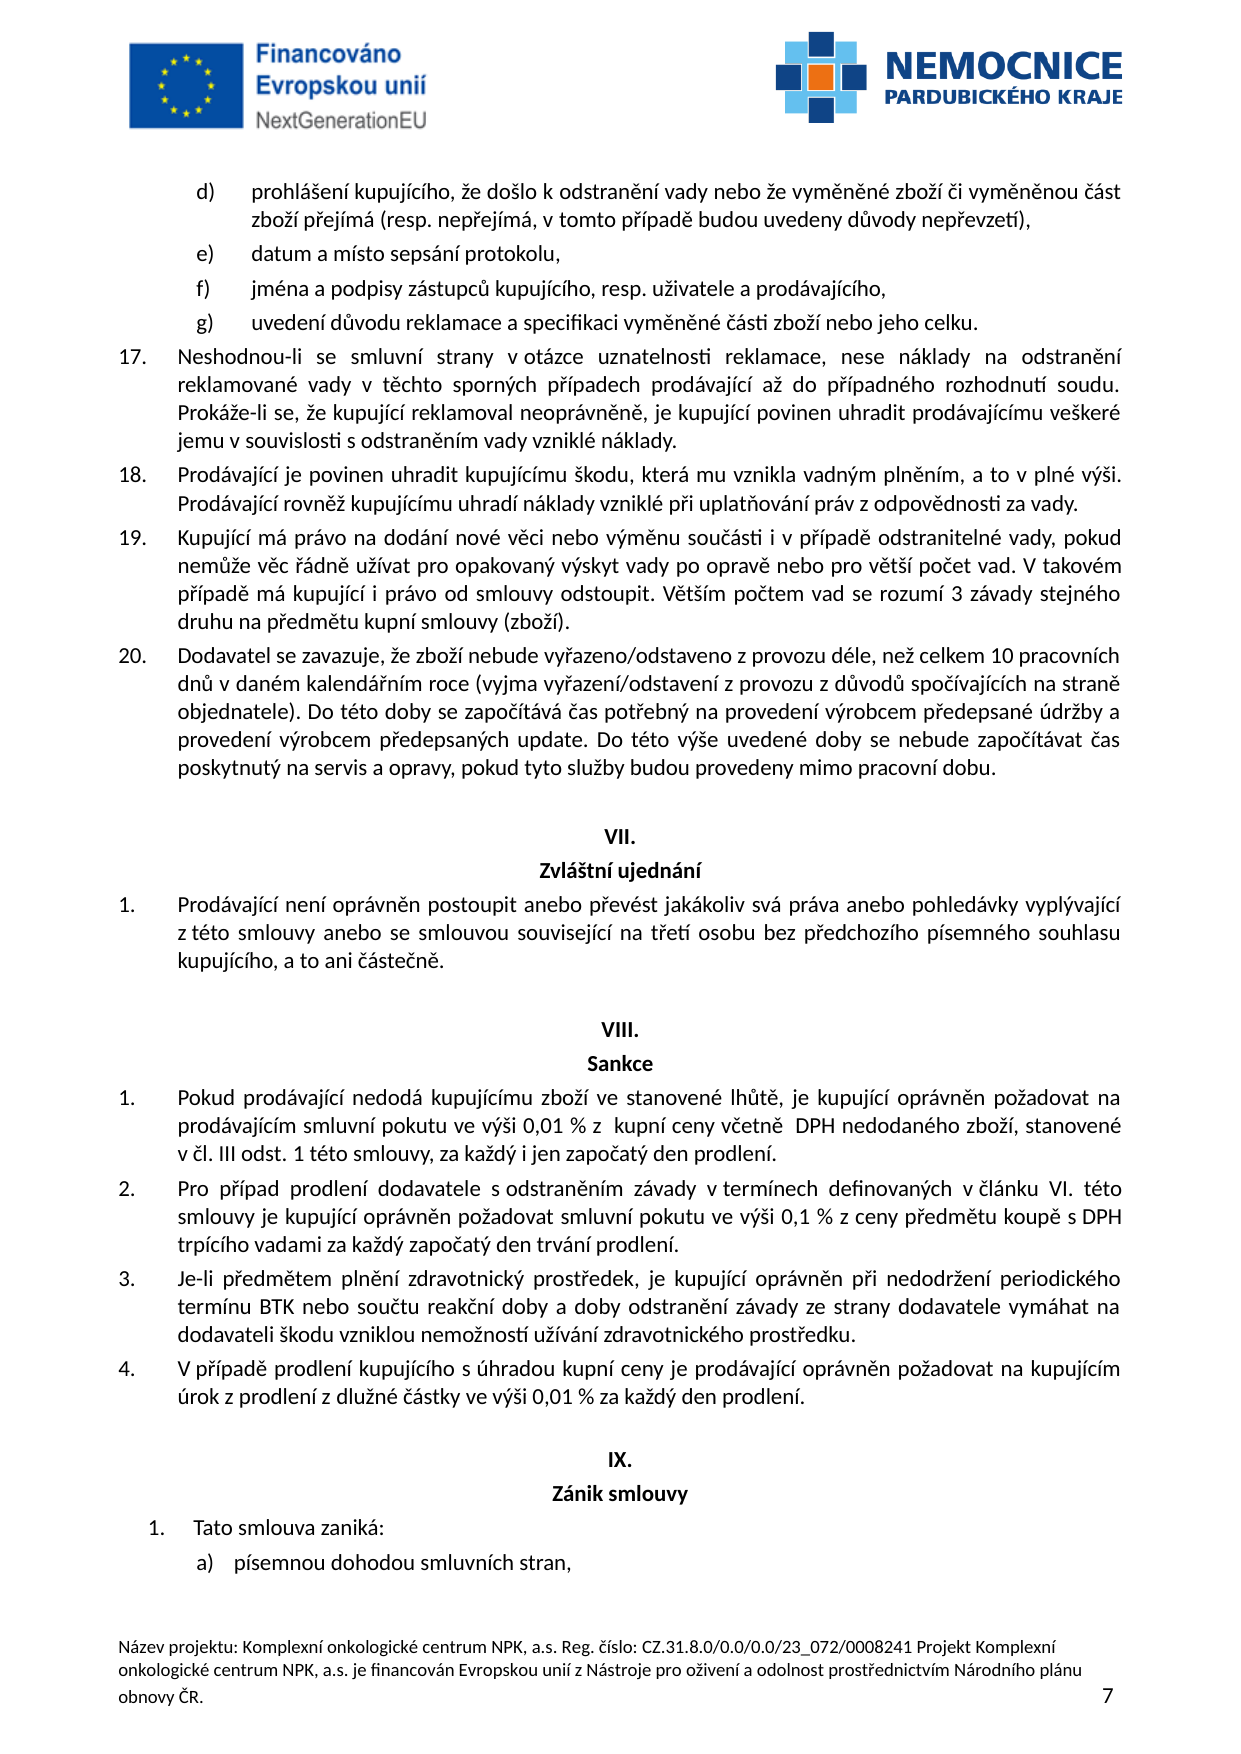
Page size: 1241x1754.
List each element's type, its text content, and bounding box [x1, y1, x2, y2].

text IX. [118, 1445, 1122, 1473]
list Pro případ prodlení dodavatele s odstraněním závady v termínech definovaných v článku VI. této smlouvy je kupující oprávněn požadovat smluvní pokutu ve výši 0,1 % z ceny předmětu koupě s DPH trpícího vadami za každý započatý den trvání prodlení. [118, 1174, 1122, 1258]
list uvedení důvodu reklamace a specifikaci vyměněné části zboží nebo jeho celku. [196, 308, 1122, 336]
list prohlášení kupujícího, že došlo k odstranění vady nebo že vyměněné zboží či vyměněnou část zboží přejímá (resp. nepřejímá, v tomto případě budou uvedeny důvody nepřevzetí), [196, 177, 1122, 233]
text Zánik smlouvy [118, 1479, 1122, 1507]
list Je-li předmětem plnění zdravotnický prostředek, je kupující oprávněn při nedodržení periodického termínu BTK nebo součtu reakční doby a doby odstranění závady ze strany dodavatele vymáhat na dodavateli škodu vzniklou nemožností užívání zdravotnického prostředku. [118, 1264, 1122, 1348]
list jména a podpisy zástupců kupujícího, resp. uživatele a prodávajícího, [196, 274, 1122, 302]
list Dodavatel se zavazuje, že zboží nebude vyřazeno/odstaveno z provozu déle, než celkem 10 pracovních dnů v daném kalendářním roce (vyjma vyřazení/odstavení z provozu z důvodů spočívajících na straně objednatele). Do této doby se započítává čas potřebný na provedení výrobcem předepsané údržby a provedení výrobcem předepsaných update. Do této výše uvedené doby se nebude započítávat čas poskytnutý na servis a opravy, pokud tyto služby budou provedeny mimo pracovní dobu. [118, 641, 1122, 781]
list písemnou dohodou smluvních stran, [196, 1548, 1122, 1576]
list Kupující má právo na dodání nové věci nebo výměnu součásti i v případě odstranitelné vady, pokud nemůže věc řádně užívat pro opakovaný výskyt vady po opravě nebo pro větší počet vad. V takovém případě má kupující i právo od smlouvy odstoupit. Větším počtem vad se rozumí 3 závady stejného druhu na předmětu kupní smlouvy (zboží). [118, 523, 1122, 635]
text VII. [118, 822, 1122, 850]
list V případě prodlení kupujícího s úhradou kupní ceny je prodávající oprávněn požadovat na kupujícím úrok z prodlení z dlužné částky ve výši 0,01 % za každý den prodlení. [118, 1354, 1122, 1411]
list Pokud prodávající nedodá kupujícímu zboží ve stanovené lhůtě, je kupující oprávněn požadovat na prodávajícím smluvní pokutu ve výši 0,01 % z kupní ceny včetně DPH nedodaného zboží, stanovené v čl. III odst. 1 této smlouvy, za každý i jen započatý den prodlení. [118, 1083, 1122, 1168]
list Prodávající není oprávněn postoupit anebo převést jakákoliv svá práva anebo pohledávky vyplývající z této smlouvy anebo se smlouvou související na třetí osobu bez předchozího písemného souhlasu kupujícího, a to ani částečně. [118, 890, 1122, 974]
text Sankce [118, 1049, 1122, 1077]
list datum a místo sepsání protokolu, [196, 239, 1122, 267]
picture [774, 31, 1123, 124]
text VIII. [118, 1015, 1122, 1043]
picture [121, 30, 446, 137]
text Zvláštní ujednání [118, 856, 1122, 884]
list Neshodnou-li se smluvní strany v otázce uznatelnosti reklamace, nese náklady na odstranění reklamované vady v těchto sporných případech prodávající až do případného rozhodnutí soudu. Prokáže-li se, že kupující reklamoval neoprávněně, je kupující povinen uhradit prodávajícímu veškeré jemu v souvislosti s odstraněním vady vzniklé náklady. [118, 342, 1122, 454]
list Prodávající je povinen uhradit kupujícímu škodu, která mu vznikla vadným plněním, a to v plné výši. Prodávající rovněž kupujícímu uhradí náklady vzniklé při uplatňování práv z odpovědnosti za vady. [118, 461, 1122, 517]
list Tato smlouva zaniká: [148, 1513, 1122, 1541]
